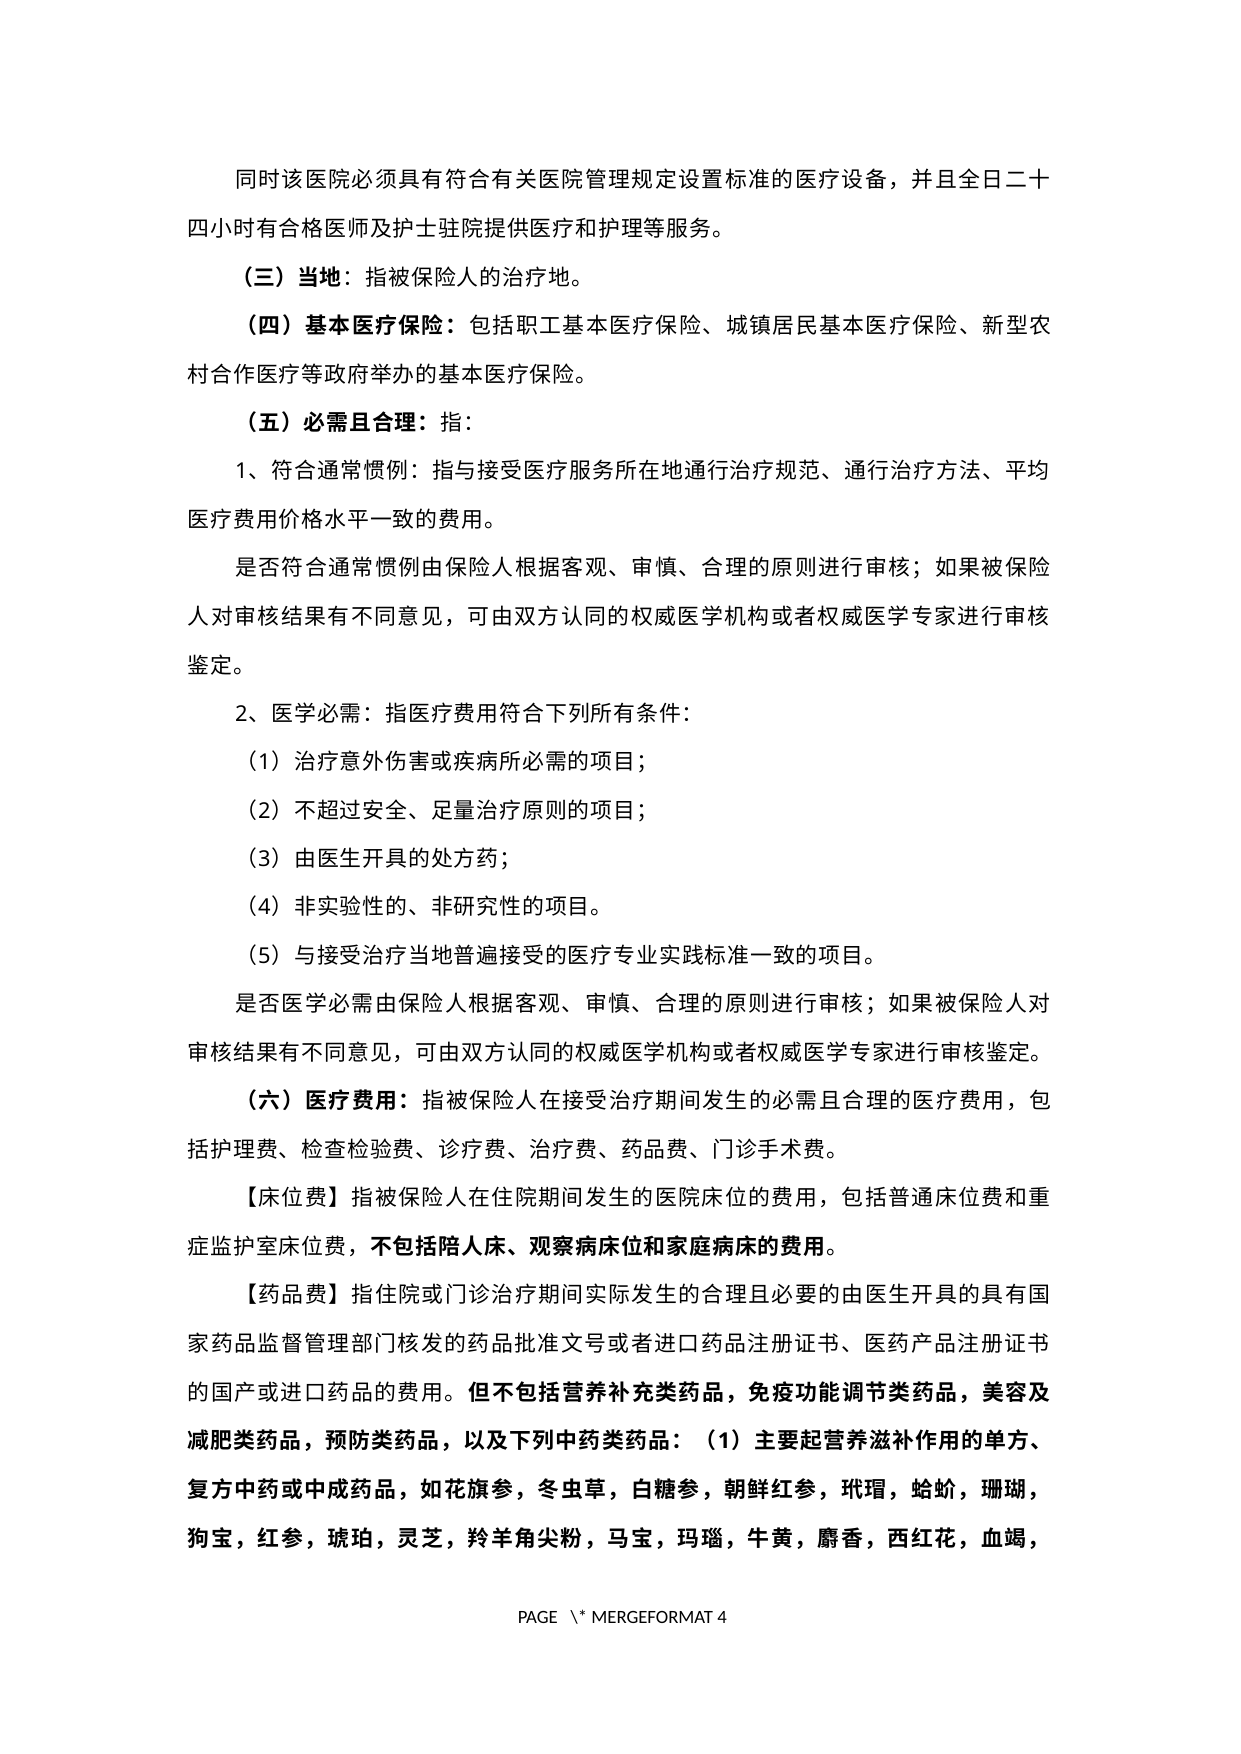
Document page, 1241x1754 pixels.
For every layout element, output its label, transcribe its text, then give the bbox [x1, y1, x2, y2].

text （四）基本医疗保险：包括职工基本医疗保险、城镇居民基本医疗保险、新型农村合作医疗等政府举办的基本医疗保险。 [187, 307, 1053, 389]
text 1、符合通常惯例：指与接受医疗服务所在地通行治疗规范、通行治疗方法、平均医疗费用价格水平一致的费用。 [187, 453, 1053, 534]
text （4）非实验性的、非研究性的项目。 [187, 889, 1053, 922]
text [187, 1277, 1053, 1553]
text 【床位费】指被保险人在住院期间发生的医院床位的费用，包括普通床位费和重症监护室床位费，不包括陪人床、观察病床位和家庭病床的费用。 [187, 1180, 1053, 1261]
text （3）由医生开具的处方药； [187, 841, 1053, 873]
text 是否符合通常惯例由保险人根据客观、审慎、合理的原则进行审核；如果被保险人对审核结果有不同意见，可由双方认同的权威医学机构或者权威医学专家进行审核鉴定。 [187, 550, 1053, 680]
text （1）治疗意外伤害或疾病所必需的项目； [187, 744, 1053, 777]
text （2）不超过安全、足量治疗原则的项目； [187, 792, 1053, 825]
text 是否医学必需由保险人根据客观、审慎、合理的原则进行审核；如果被保险人对审核结果有不同意见，可由双方认同的权威医学机构或者权威医学专家进行审核鉴定。 [187, 986, 1053, 1067]
text （5）与接受治疗当地普遍接受的医疗专业实践标准一致的项目。 [187, 937, 1053, 970]
text （六）医疗费用：指被保险人在接受治疗期间发生的必需且合理的医疗费用，包括护理费、检查检验费、诊疗费、治疗费、药品费、门诊手术费。 [187, 1083, 1053, 1164]
text （三）当地：指被保险人的治疗地。 [187, 259, 1053, 292]
text 2、医学必需：指医疗费用符合下列所有条件： [187, 696, 1053, 728]
text 同时该医院必须具有符合有关医院管理规定设置标准的医疗设备，并且全日二十四小时有合格医师及护士驻院提供医疗和护理等服务。 [187, 162, 1053, 243]
text （五）必需且合理：指： [187, 404, 1053, 437]
